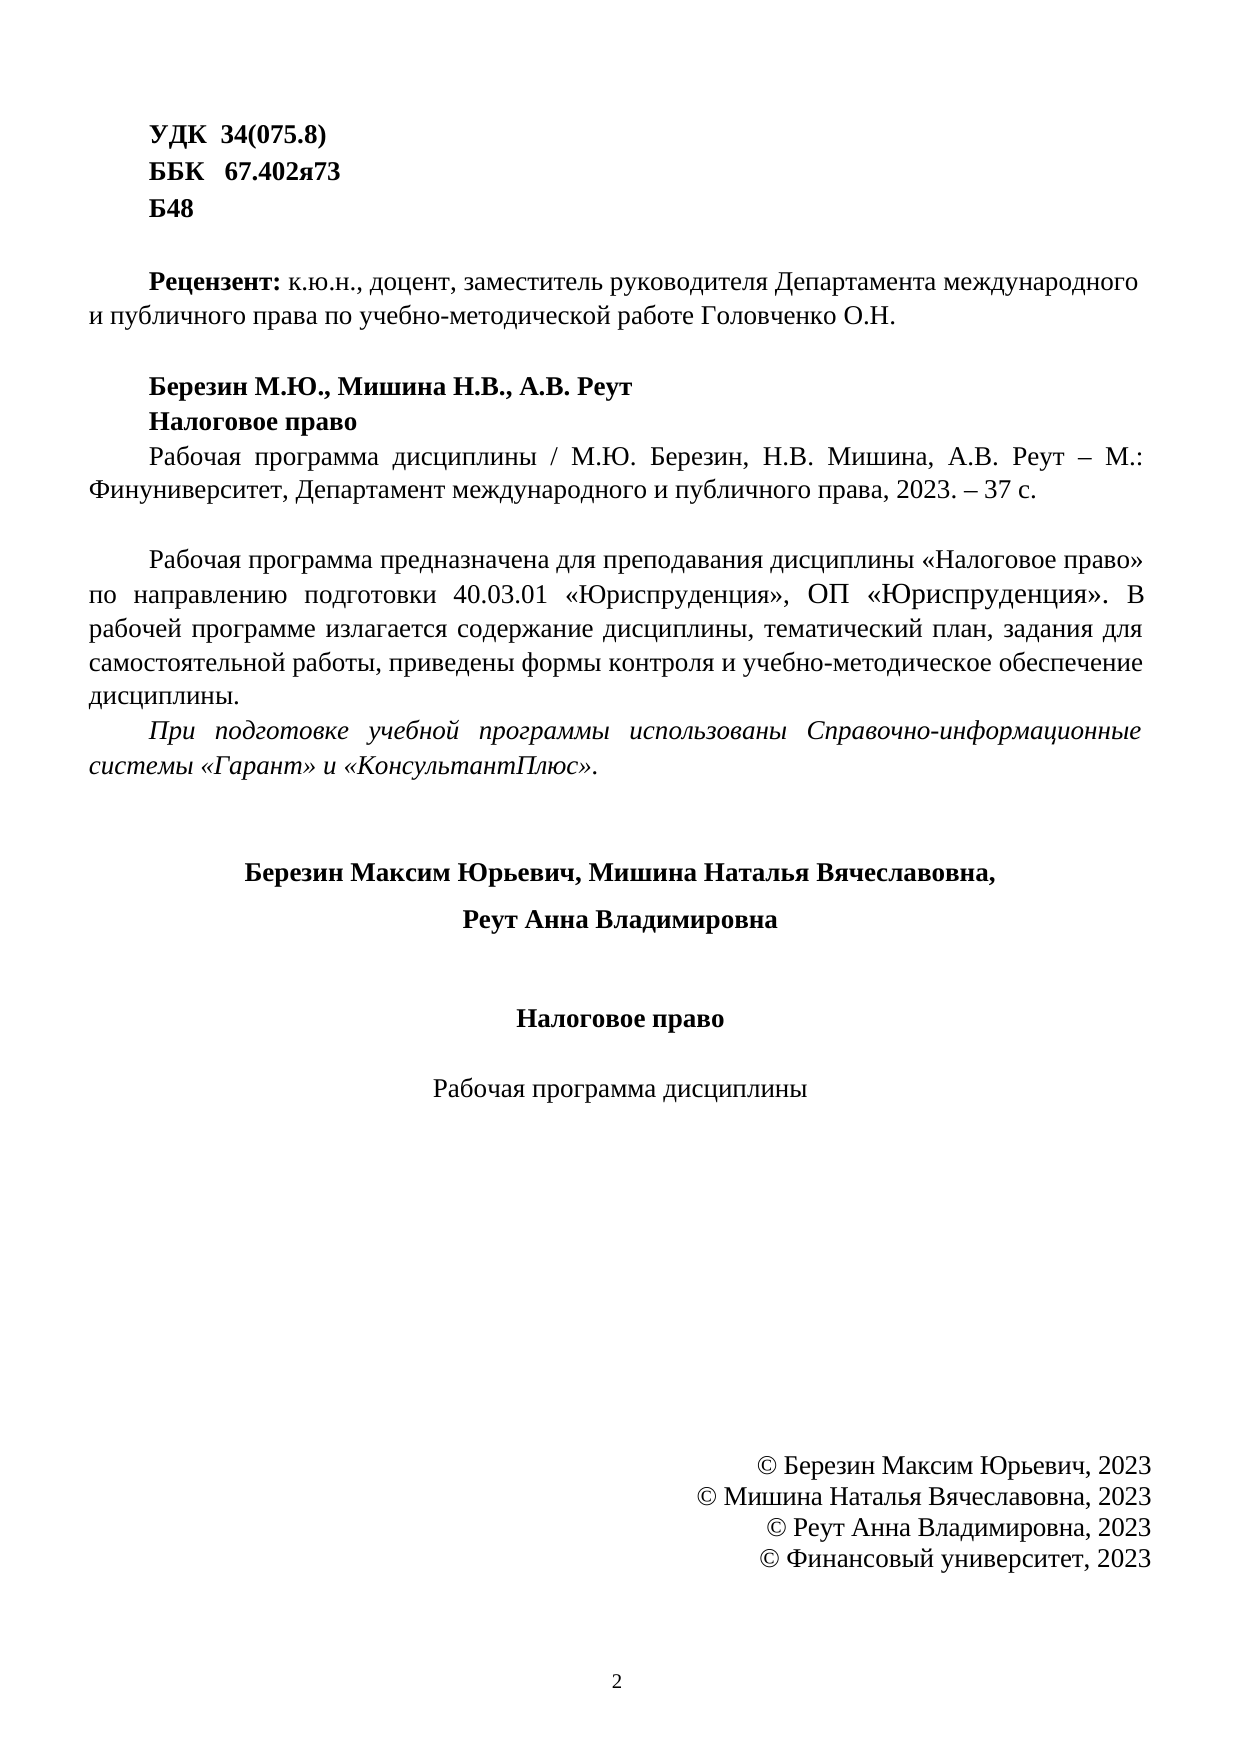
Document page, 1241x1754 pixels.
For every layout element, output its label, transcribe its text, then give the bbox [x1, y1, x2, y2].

text © Финансовый университет, 2023 [89, 1542, 1152, 1573]
text Березин Максим Юрьевич, Мишина Наталья Вячеславовна, [89, 856, 1152, 887]
text Б48 [89, 192, 1152, 223]
text Березин М.Ю., Мишина Н.В., А.В. Реут [89, 370, 1144, 401]
text Рабочая программа дисциплины / М.Ю. Березин, Н.В. Мишина, А.В. Реут – М.: Финуниверситет, Департамент международного и публичного права, 2023. – 37 с. [89, 440, 1144, 504]
text © Березин Максим Юрьевич, 2023 [0, 1449, 1152, 1480]
text Налоговое право [89, 1002, 1152, 1034]
text Реут Анна Владимировна [89, 903, 1152, 934]
text УДК 34(075.8) [89, 118, 1152, 149]
text Налоговое право [89, 405, 1144, 436]
text Рецензент: к.ю.н., доцент, заместитель руководителя Департамента международного и публичного права по учебно-методической работе Головченко О.Н. [89, 265, 1144, 330]
text При подготовке учебной программы использованы Справочно-информационные системы «Гарант» и «КонсультантПлюс». [89, 714, 1144, 780]
text Рабочая программа дисциплины [89, 1072, 1152, 1103]
text Рабочая программа предназначена для преподавания дисциплины «Налоговое право» по направлению подготовки 40.03.01 «Юриспруденция», ОП «Юриспруденция». В рабочей программе излагается содержание дисциплины, тематический план, задания для самостоятельной работы, приведены формы контроля и учебно-методическое обеспечение дисциплины. [89, 543, 1144, 711]
text © Реут Анна Владимировна, 2023 [0, 1511, 1152, 1542]
text ББК 67.402я73 [89, 155, 1152, 186]
text © Мишина Наталья Вячеславовна, 2023 [0, 1480, 1152, 1511]
